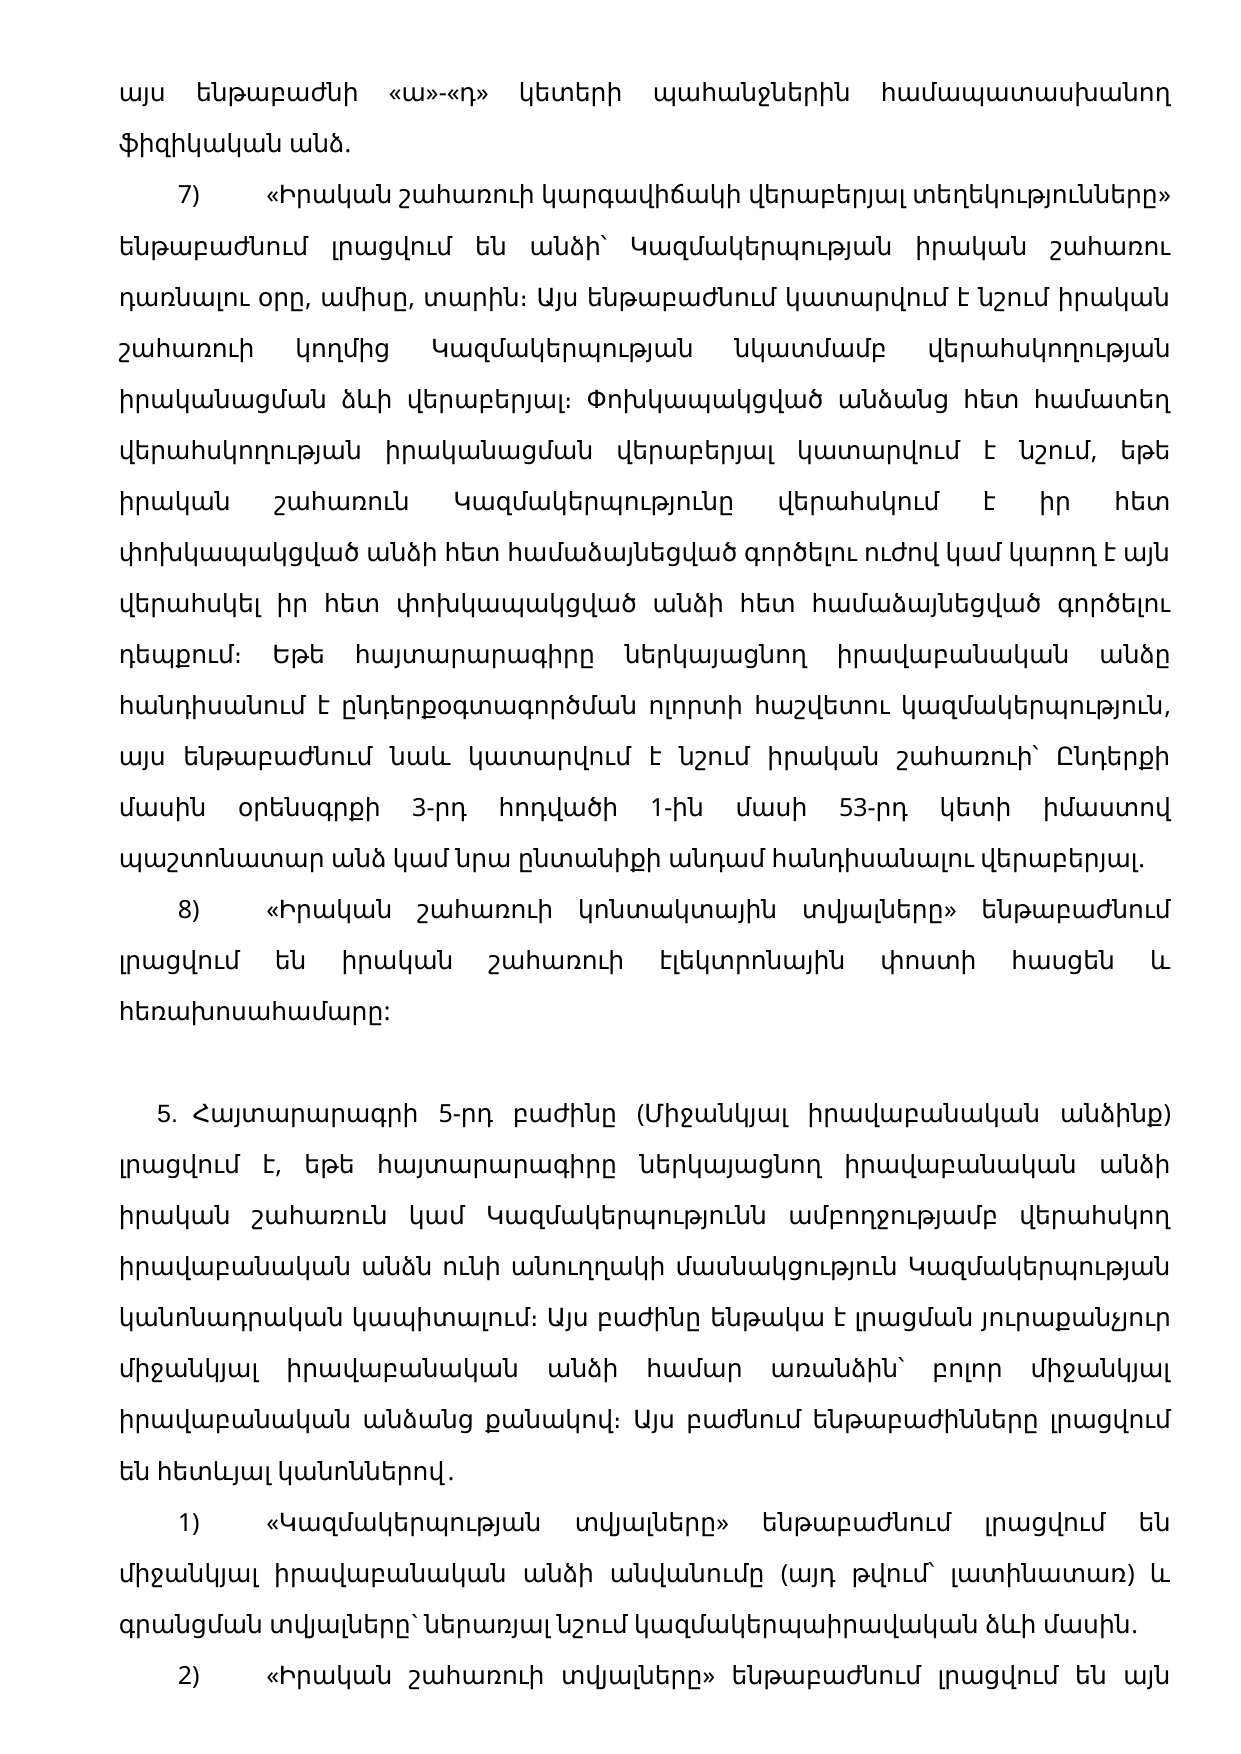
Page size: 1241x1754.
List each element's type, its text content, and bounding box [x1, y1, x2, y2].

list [118, 1657, 1171, 1691]
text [118, 75, 1171, 160]
list Հայտարարագրի 5-րդ բաժինը (Միջանկյալ իրավաբանական անձինք) լրացվում է, եթե հայտարարագիրը ներկայացնող իրավաբանական անձի իրական շահառուն կամ Կազմակերպությունն ամբողջությամբ վերահսկող իրավաբանական անձն ունի անուղղակի մասնակցություն Կազմակերպության կանոնադրական կապիտալում։ Այս բաժինը ենթակա է լրացման յուրաքանչյուր միջանկյալ իրավաբանական անձի համար առանձին՝ բոլոր միջանկյալ իրավաբանական անձանց քանակով։ Այս բաժնում ենթաբաժինները լրացվում են հետևյալ կանոններով․ [118, 1096, 1171, 1487]
list «Կազմակերպության տվյալները» ենթաբաժնում լրացվում են միջանկյալ իրավաբանական անձի անվանումը (այդ թվում՝ լատինատառ) և գրանցման տվյալները` ներառյալ նշում կազմակերպաիրավական ձևի մասին. [118, 1504, 1171, 1640]
list «Իրական շահառուի կարգավիճակի վերաբերյալ տեղեկությունները» ենթաբաժնում լրացվում են անձի՝ Կազմակերպության իրական շահառու դառնալու օրը, ամիսը, տարին։ Այս ենթաբաժնում կատարվում է նշում իրական շահառուի կողմից Կազմակերպության նկատմամբ վերահսկողության իրականացման ձևի վերաբերյալ։ Փոխկապակցված անձանց հետ համատեղ վերահսկողության իրականացման վերաբերյալ կատարվում է նշում, եթե իրական շահառուն Կազմակերպությունը վերահսկում է իր հետ փոխկապակցված անձի հետ համաձայնեցված գործելու ուժով կամ կարող է այն վերահսկել իր հետ փոխկապակցված անձի հետ համաձայնեցված գործելու դեպքում։ Եթե հայտարարագիրը ներկայացնող իրավաբանական անձը հանդիսանում է ընդերքօգտագործման ոլորտի հաշվետու կազմակերպություն, այս ենթաբաժնում նաև կատարվում է նշում իրական շահառուի՝ Ընդերքի մասին օրենսգրքի 3-րդ հոդվածի 1-ին մասի 53-րդ կետի իմաստով պաշտոնատար անձ կամ նրա ընտանիքի անդամ հանդիսանալու վերաբերյալ. [118, 177, 1171, 875]
list «Իրական շահառուի կոնտակտային տվյալները» ենթաբաժնում լրացվում են իրական շահառուի էլեկտրոնային փոստի հասցեն և հեռախոսահամարը: [118, 892, 1171, 1028]
